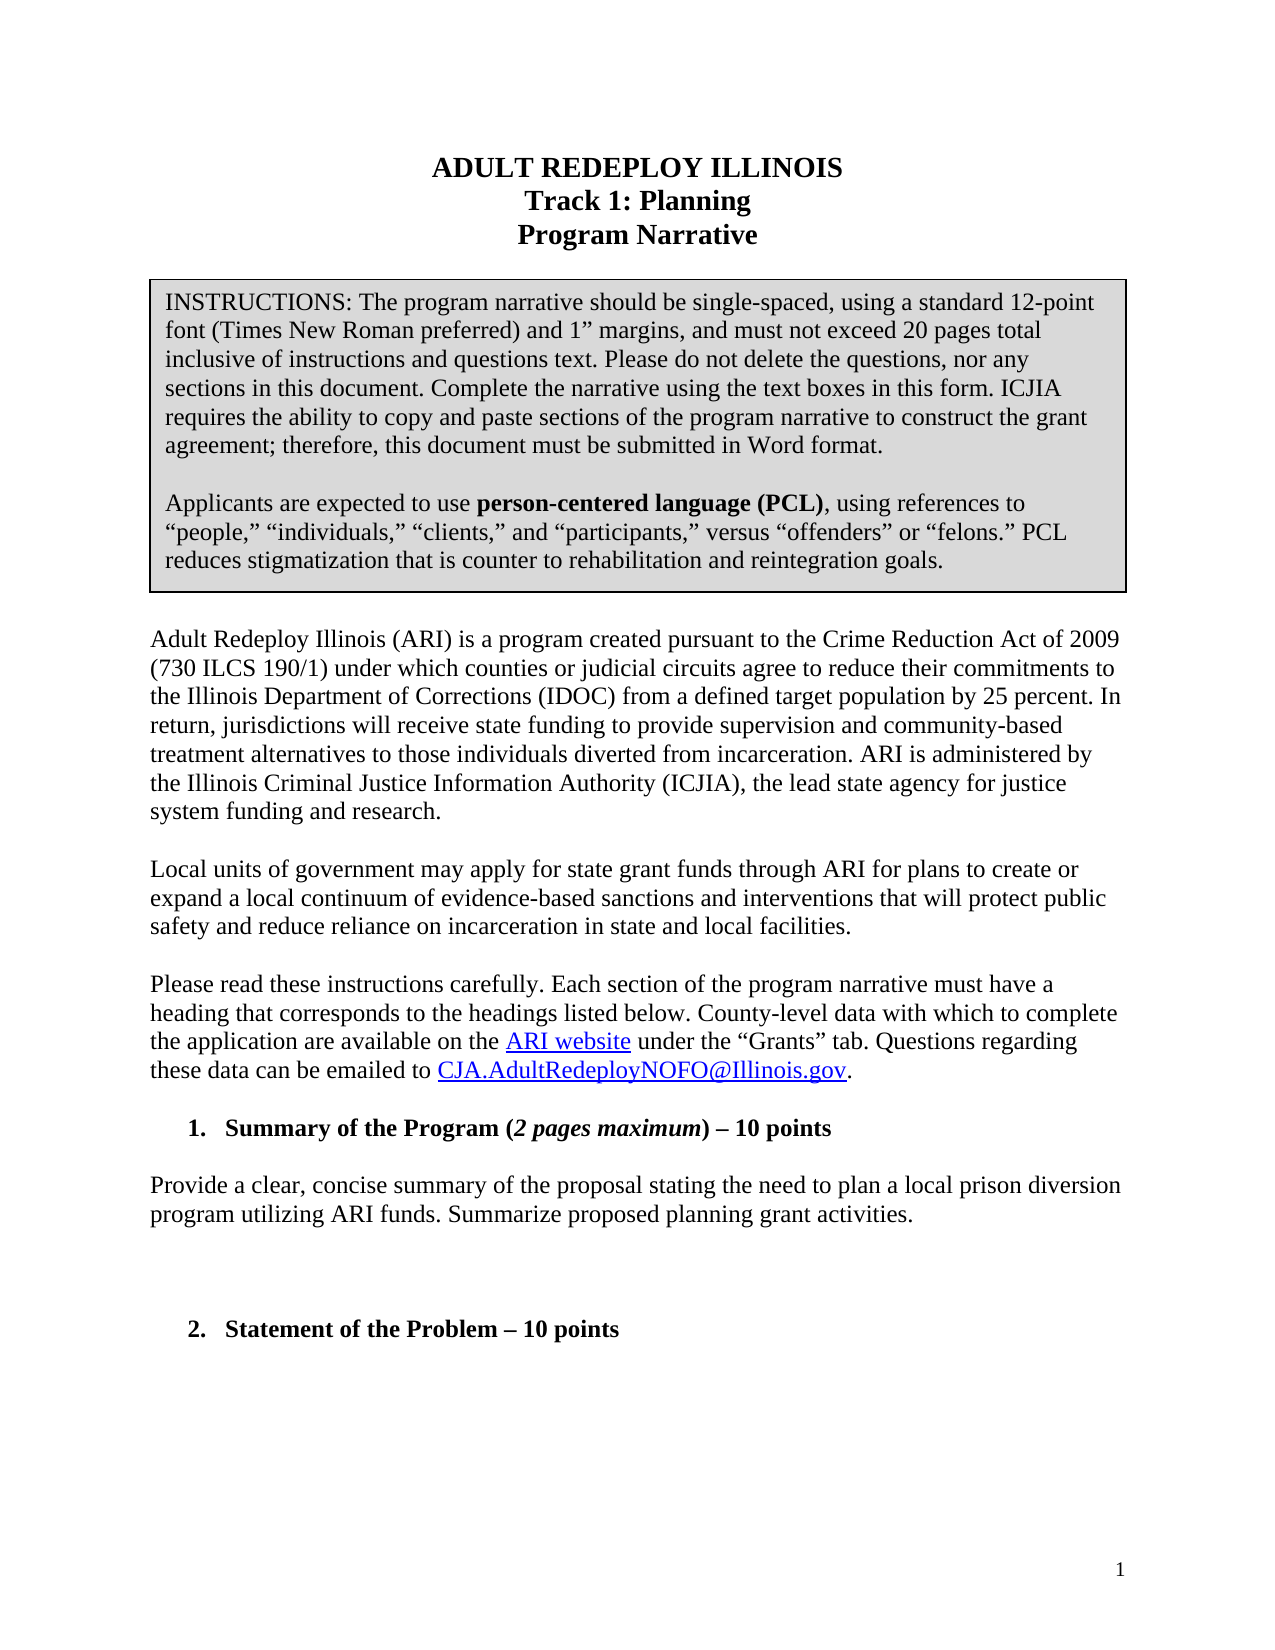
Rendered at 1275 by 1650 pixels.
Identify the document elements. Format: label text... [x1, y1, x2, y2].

text Adult Redeploy Illinois (ARI) is a program created pursuant to the Crime Reduction Act of 2009 (730 ILCS 190/1) under which counties or judicial circuits agree to reduce their commitments to the Illinois Department of Corrections (IDOC) from a defined target population by 25 percent. In return, jurisdictions will receive state funding to provide supervision and community-based treatment alternatives to those individuals diverted from incarceration. ARI is administered by the Illinois Criminal Justice Information Authority (ICJIA), the lead state agency for justice system funding and research. [150, 624, 1125, 825]
list Summary of the Program (2 pages maximum) – 10 points [187, 1113, 1125, 1141]
text Please read these instructions carefully. Each section of the program narrative must have a heading that corresponds to the headings listed below. County-level data with which to complete the application are available on the ARI website under the “Grants” tab. Questions regarding these data can be emailed to CJA.AdultRedeployNOFO@Illinois.gov. [150, 969, 1125, 1084]
text Program Narrative [150, 217, 1125, 251]
list Statement of the Problem – 10 points [187, 1314, 1125, 1343]
text Provide a clear, concise summary of the proposal stating the need to plan a local prison diversion program utilizing ARI funds. Summarize proposed planning grant activities. [150, 1170, 1125, 1228]
text Local units of government may apply for state grant funds through ARI for plans to create or expand a local continuum of evidence-based sanctions and interventions that will protect public safety and reduce reliance on incarceration in state and local facilities. [150, 854, 1125, 940]
text ADULT REDEPLOY ILLINOIS [150, 150, 1125, 183]
text Track 1: Planning [150, 183, 1125, 217]
